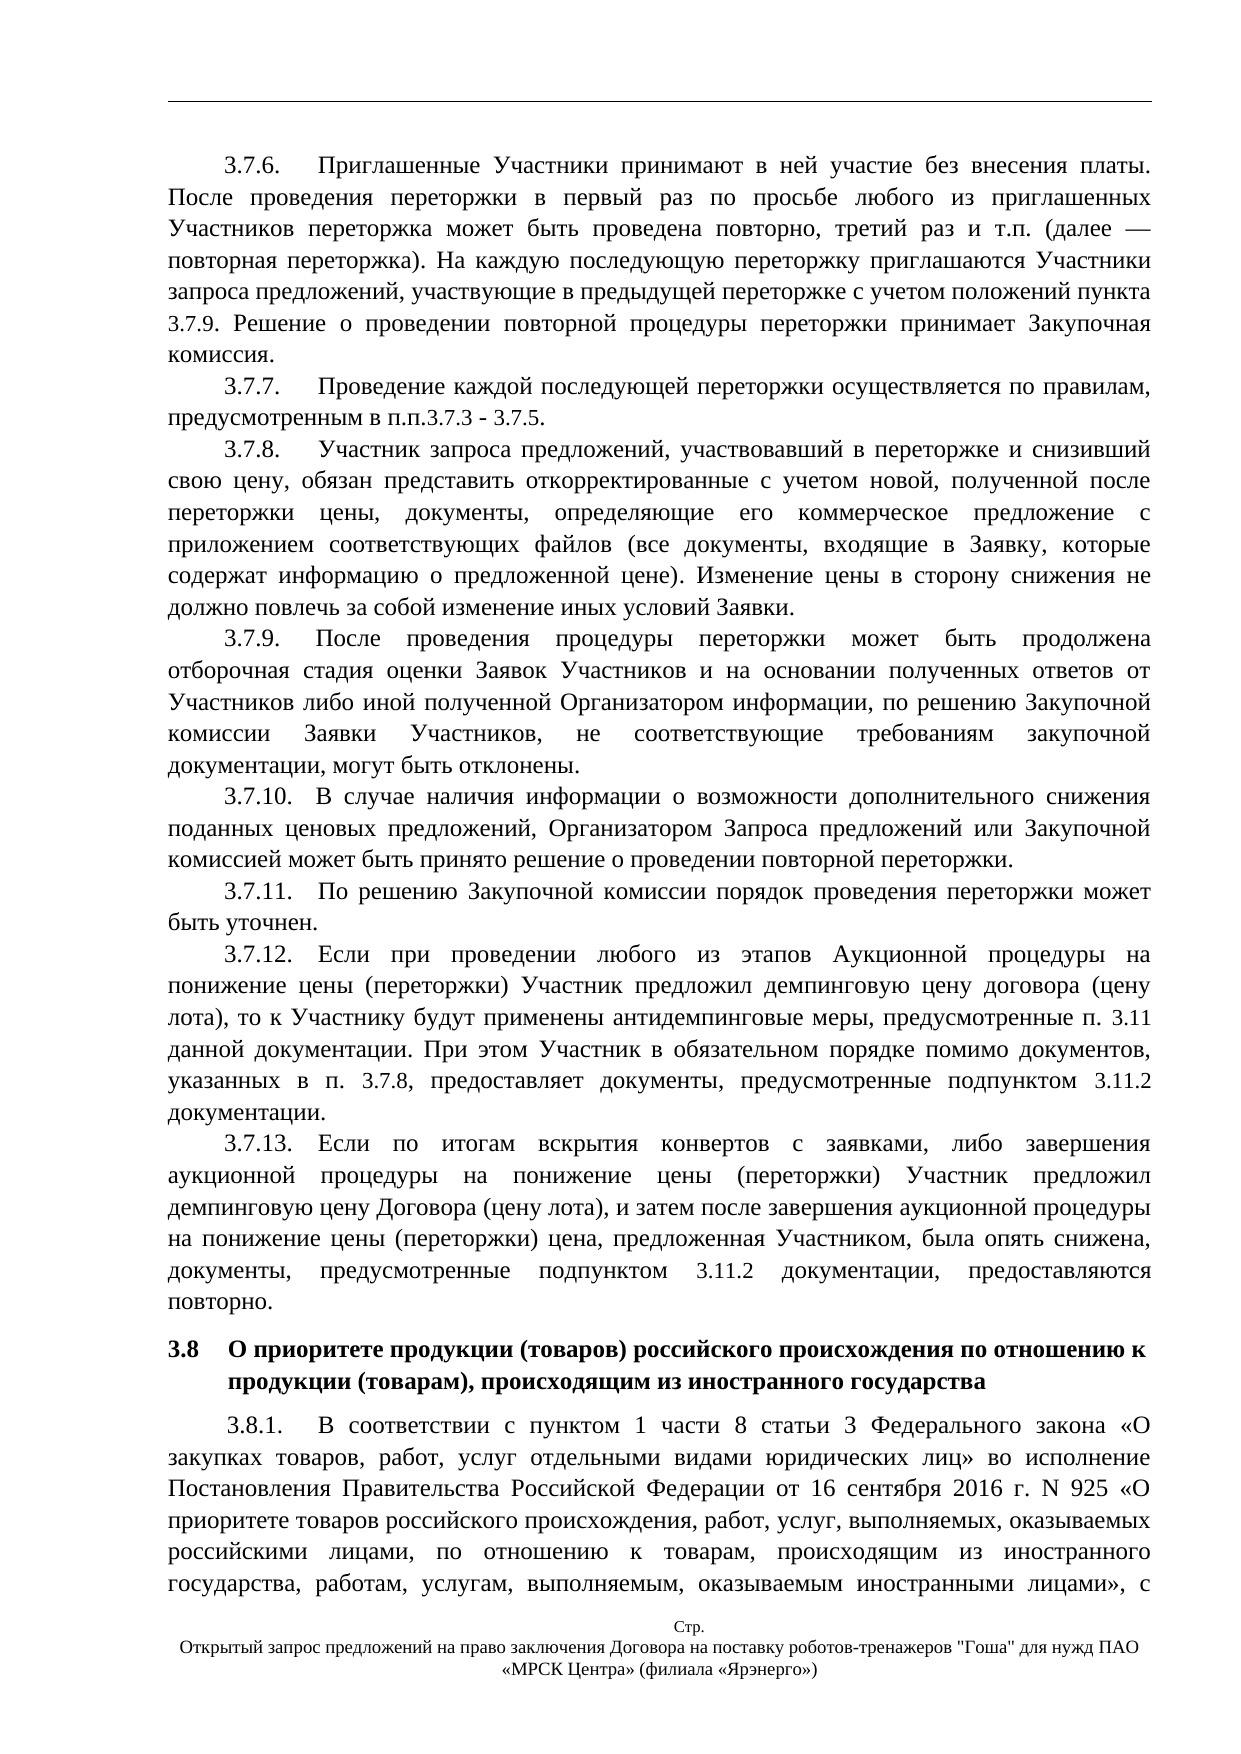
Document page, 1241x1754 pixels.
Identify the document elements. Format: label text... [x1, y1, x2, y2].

list Участник запроса предложений, участвовавший в переторжке и снизивший свою цену, обязан представить откорректированные с учетом новой, полученной после переторжки цены, документы, определяющие его коммерческое предложение с приложением соответствующих файлов (все документы, входящие в Заявку, которые содержат информацию о предложенной цене). Изменение цены в сторону снижения не должно повлечь за собой изменение иных условий Заявки. [168, 434, 1152, 621]
list Проведение каждой последующей переторжки осуществляется по правилам, предусмотренным в п.п.3.7.3 - 3.7.5. [168, 371, 1152, 431]
list Если по итогам вскрытия конвертов с заявками, либо завершения аукционной процедуры на понижение цены (переторжки) Участник предложил демпинговую цену Договора (цену лота), и затем после завершения аукционной процедуры на понижение цены (переторжки) цена, предложенная Участником, была опять снижена, документы, предусмотренные подпунктом 3.11.2 документации, предоставляются повторно. [168, 1128, 1152, 1315]
list В случае наличия информации о возможности дополнительного снижения поданных ценовых предложений, Организатором Запроса предложений или Закупочной комиссией может быть принято решение о проведении повторной переторжки. [168, 781, 1152, 873]
list Приглашенные Участники принимают в ней участие без внесения платы. После проведения переторжки в первый раз по просьбе любого из приглашенных Участников переторжка может быть проведена повторно, третий раз и т.п. (далее — повторная переторжка). На каждую последующую переторжку приглашаются Участники запроса предложений, участвующие в предыдущей переторжке с учетом положений пункта 3.7.9. Решение о проведении повторной процедуры переторжки принимает Закупочная комиссия. [168, 150, 1152, 368]
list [168, 1410, 1152, 1597]
list По решению Закупочной комиссии порядок проведения переторжки может быть уточнен. [168, 876, 1152, 936]
list Если при проведении любого из этапов Аукционной процедуры на понижение цены (переторжки) Участник предложил демпинговую цену договора (цену лота), то к Участнику будут применены антидемпинговые меры, предусмотренные п. 3.11 данной документации. При этом Участник в обязательном порядке помимо документов, указанных в п. 3.7.8, предоставляет документы, предусмотренные подпунктом 3.11.2 документации. [168, 939, 1152, 1126]
subtitle О приоритете продукции (товаров) российского происхождения по отношению к продукции (товарам), происходящим из иностранного государства [168, 1334, 1152, 1395]
list После проведения процедуры переторжки может быть продолжена отборочная стадия оценки Заявок Участников и на основании полученных ответов от Участников либо иной полученной Организатором информации, по решению Закупочной комиссии Заявки Участников, не соответствующие требованиям закупочной документации, могут быть отклонены. [168, 623, 1152, 778]
